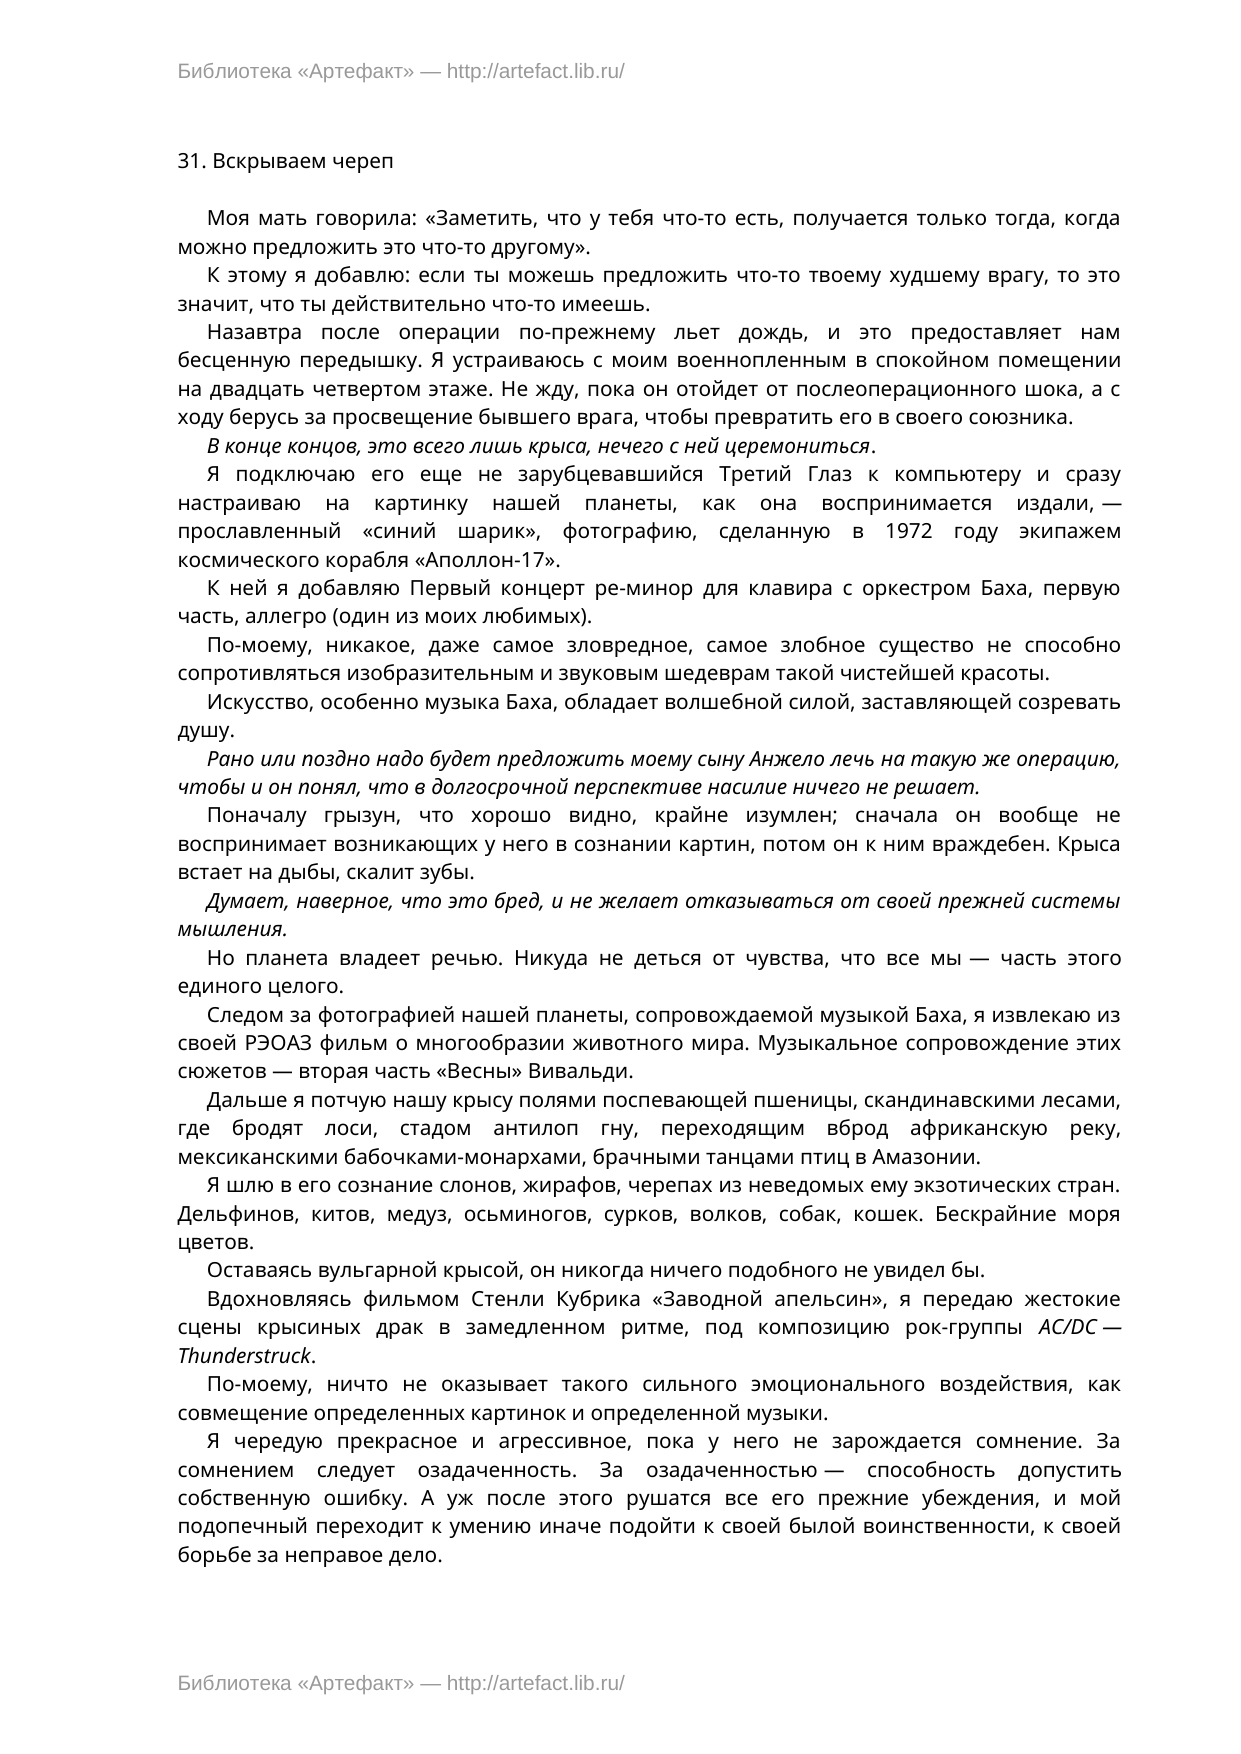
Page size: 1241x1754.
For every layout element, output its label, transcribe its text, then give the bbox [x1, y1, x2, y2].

text К ней я добавляю Первый концерт ре-минор для клавира с оркестром Баха, первую часть, аллегро (один из моих любимых). [177, 573, 1122, 630]
text Я шлю в его сознание слонов, жирафов, черепах из неведомых ему экзотических стран. Дельфинов, китов, медуз, осьминогов, сурков, волков, собак, кошек. Бескрайние моря цветов. [177, 1170, 1122, 1256]
text Поначалу грызун, что хорошо видно, крайне изумлен; сначала он вообще не воспринимает возникающих у него в сознании картин, потом он к ним враждебен. Крыса встает на дыбы, скалит зубы. [177, 801, 1122, 886]
text Оставаясь вульгарной крысой, он никогда ничего подобного не увидел бы. [177, 1256, 1122, 1284]
text Вдохновляясь фильмом Стенли Кубрика «Заводной апельсин», я передаю жестокие сцены крысиных драк в замедленном ритме, под композицию рок-группы AC/DC — Thunderstruck. [177, 1284, 1122, 1369]
text По-моему, ничто не оказывает такого сильного эмоционального воздействия, как совмещение определенных картинок и определенной музыки. [177, 1369, 1122, 1426]
text Следом за фотографией нашей планеты, сопровождаемой музыкой Баха, я извлекаю из своей РЭОАЗ фильм о многообразии животного мира. Музыкальное сопровождение этих сюжетов — вторая часть «Весны» Вивальди. [177, 1000, 1122, 1085]
text Думает, наверное, что это бред, и не желает отказываться от своей прежней системы мышления. [177, 886, 1122, 943]
text Искусство, особенно музыка Баха, обладает волшебной силой, заставляющей созревать душу. [177, 687, 1122, 744]
text К этому я добавлю: если ты можешь предложить что-то твоему худшему врагу, то это значит, что ты действительно что-то имеешь. [177, 260, 1122, 317]
subtitle 31. Вскрываем череп [177, 147, 1122, 175]
text Моя мать говорила: «Заметить, что у тебя что-то есть, получается только тогда, когда можно предложить это что-то другому». [177, 203, 1122, 260]
text Назавтра после операции по-прежнему льет дождь, и это предоставляет нам бесценную передышку. Я устраиваюсь с моим военнопленным в спокойном помещении на двадцать четвертом этаже. Не жду, пока он отойдет от послеоперационного шока, а с ходу берусь за просвещение бывшего врага, чтобы превратить его в своего союзника. [177, 317, 1122, 431]
text В конце концов, это всего лишь крыса, нечего с ней церемониться. [177, 431, 1122, 459]
text По-моему, никакое, даже самое зловредное, самое злобное существо не способно сопротивляться изобразительным и звуковым шедеврам такой чистейшей красоты. [177, 630, 1122, 687]
text Я подключаю его еще не зарубцевавшийся Третий Глаз к компьютеру и сразу настраиваю на картинку нашей планеты, как она воспринимается издали, — прославленный «синий шарик», фотографию, сделанную в 1972 году экипажем космического корабля «Аполлон-17». [177, 459, 1122, 573]
text Рано или поздно надо будет предложить моему сыну Анжело лечь на такую же операцию, чтобы и он понял, что в долгосрочной перспективе насилие ничего не решает. [177, 744, 1122, 801]
text Дальше я потчую нашу крысу полями поспевающей пшеницы, скандинавскими лесами, где бродят лоси, стадом антилоп гну, переходящим вброд африканскую реку, мексиканскими бабочками-монархами, брачными танцами птиц в Амазонии. [177, 1085, 1122, 1170]
text Я чередую прекрасное и агрессивное, пока у него не зарождается сомнение. За сомнением следует озадаченность. За озадаченностью — способность допустить собственную ошибку. А уж после этого рушатся все его прежние убеждения, и мой подопечный переходит к умению иначе подойти к своей былой воинственности, к своей борьбе за неправое дело. [177, 1426, 1122, 1568]
text Но планета владеет речью. Никуда не деться от чувства, что все мы — часть этого единого целого. [177, 943, 1122, 1000]
